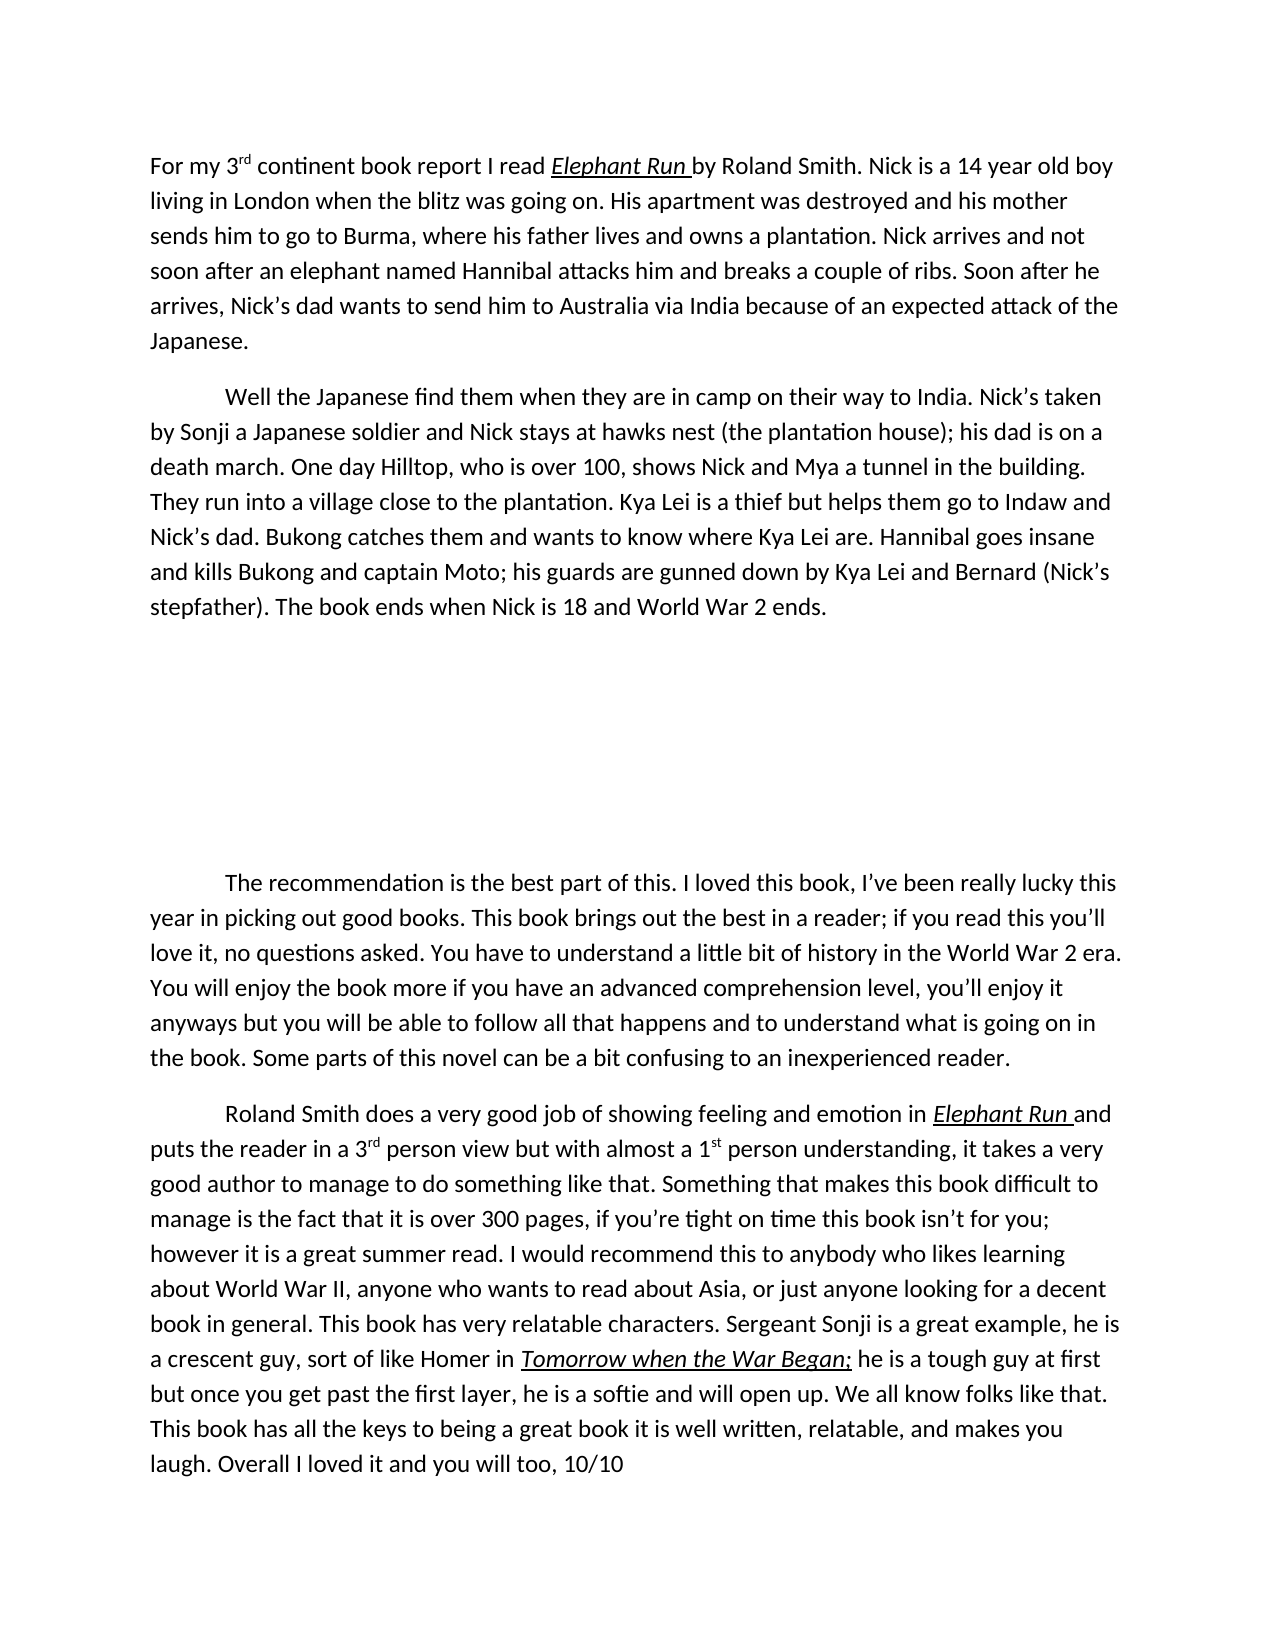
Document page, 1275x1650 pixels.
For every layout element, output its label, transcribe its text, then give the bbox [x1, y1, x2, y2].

text Roland Smith does a very good job of showing feeling and emotion in Elephant Run and puts the reader in a 3rd person view but with almost a 1st person understanding, it takes a very good author to manage to do something like that. Something that makes this book difficult to manage is the fact that it is over 300 pages, if you’re tight on time this book isn’t for you; however it is a great summer read. I would recommend this to anybody who likes learning about World War II, anyone who wants to read about Asia, or just anyone looking for a decent book in general. This book has very relatable characters. Sergeant Sonji is a great example, he is a crescent guy, sort of like Homer in Tomorrow when the War Began; he is a tough guy at first but once you get past the first layer, he is a softie and will open up. We all know folks like that. This book has all the keys to being a great book it is well written, relatable, and makes you laugh. Overall I loved it and you will too, 10/10 [150, 1098, 1125, 1479]
text For my 3rd continent book report I read Elephant Run by Roland Smith. Nick is a 14 year old boy living in London when the blitz was going on. His apartment was destroyed and his mother sends him to go to Burma, where his father lives and owns a plantation. Nick arrives and not soon after an elephant named Hannibal attacks him and breaks a couple of ribs. Soon after he arrives, Nick’s dad wants to send him to Australia via India because of an expected attack of the Japanese. [150, 150, 1125, 356]
text Well the Japanese find them when they are in camp on their way to India. Nick’s taken by Sonji a Japanese soldier and Nick stays at hawks nest (the plantation house); his dad is on a death march. One day Hilltop, who is over 100, shows Nick and Mya a tunnel in the building. They run into a village close to the plantation. Kya Lei is a thief but helps them go to Indaw and Nick’s dad. Bukong catches them and wants to know where Kya Lei are. Hannibal goes insane and kills Bukong and captain Moto; his guards are gunned down by Kya Lei and Bernard (Nick’s stepfather). The book ends when Nick is 18 and World War 2 ends. [150, 381, 1125, 621]
text The recommendation is the best part of this. I loved this book, I’ve been really lucky this year in picking out good books. This book brings out the best in a reader; if you read this you’ll love it, no questions asked. You have to understand a little bit of history in the World War 2 era. You will enjoy the book more if you have an advanced comprehension level, you’ll enjoy it anyways but you will be able to follow all that happens and to understand what is going on in the book. Some parts of this novel can be a bit confusing to an inexperienced reader. [150, 867, 1125, 1073]
